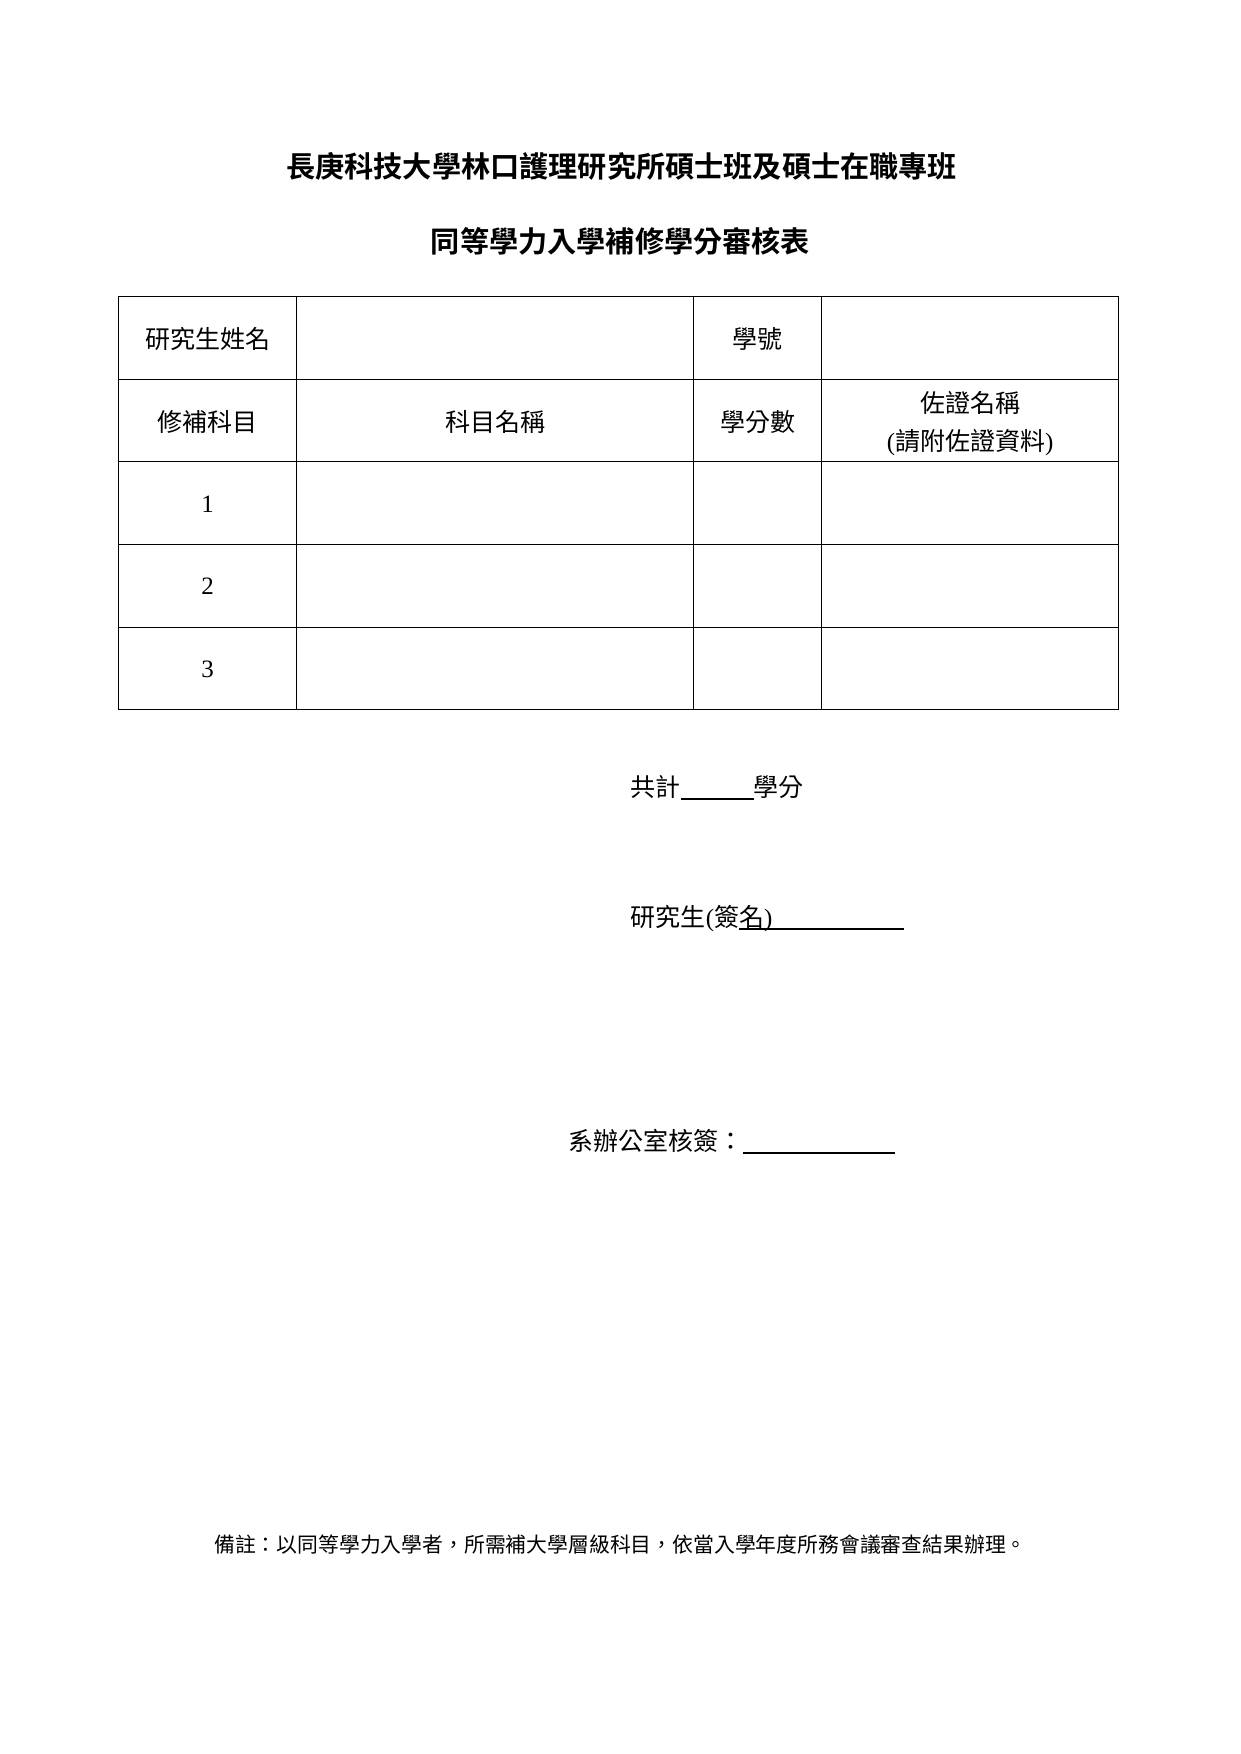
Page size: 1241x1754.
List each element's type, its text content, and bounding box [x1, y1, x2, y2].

table_cell 科目名稱 [297, 380, 693, 461]
table_cell 2 [119, 545, 296, 627]
table_header 研究生姓名 [119, 297, 296, 378]
table_cell [694, 628, 821, 709]
text 系辦公室核簽： [118, 1120, 1122, 1158]
table_cell 修補科目 [119, 380, 296, 461]
table_cell [694, 462, 821, 544]
table_cell [822, 628, 1118, 709]
table_header 學號 [694, 297, 821, 378]
table_cell 3 [119, 628, 296, 709]
text 研究生(簽名) [118, 897, 1122, 934]
table_cell 1 [119, 462, 296, 544]
table_header [822, 297, 1118, 378]
table_cell [297, 628, 693, 709]
table_cell [822, 462, 1118, 544]
text 共計 學分 [118, 767, 1122, 804]
table_cell 佐證名稱 (請附佐證資料) [822, 380, 1118, 461]
table_header [297, 297, 693, 378]
text 長庚科技大學林口護理研究所碩士班及碩士在職專班 [118, 127, 1124, 202]
text 同等學力入學補修學分審核表 [118, 202, 1122, 277]
table_cell 學分數 [694, 380, 821, 461]
table_cell [822, 545, 1118, 627]
table_cell [694, 545, 821, 627]
table_cell [297, 462, 693, 544]
table_cell [297, 545, 693, 627]
text 備註：以同等學力入學者，所需補大學層級科目，依當入學年度所務會議審查結果辦理。 [118, 1525, 1122, 1563]
